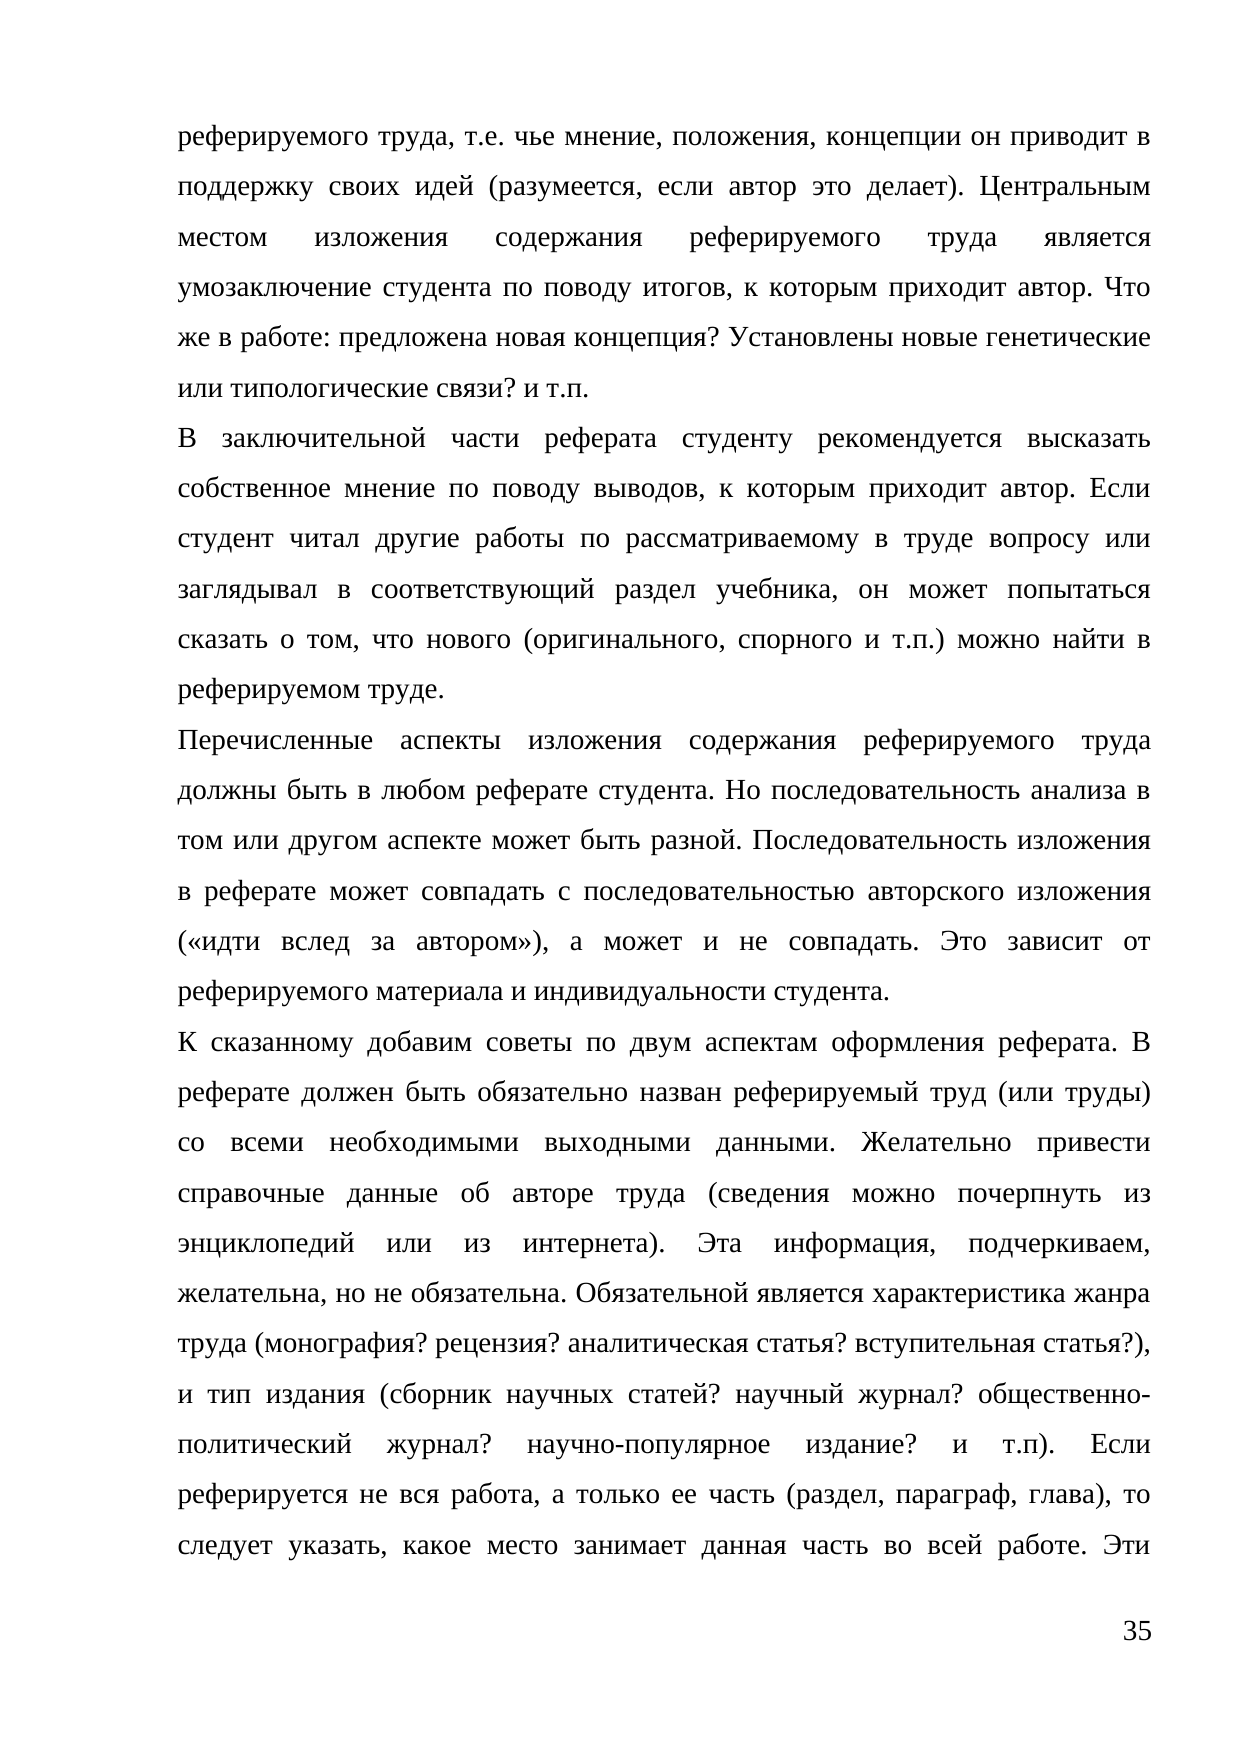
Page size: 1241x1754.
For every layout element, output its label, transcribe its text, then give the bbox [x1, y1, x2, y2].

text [177, 118, 1152, 403]
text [177, 1024, 1152, 1560]
text В заключительной части реферата студенту рекомендуется высказать собственное мнение по поводу выводов, к которым приходит автор. Если студент читал другие работы по рассматриваемому в труде вопросу или заглядывал в соответствующий раздел учебника, он может попытаться сказать о том, что нового (оригинального, спорного и т.п.) можно найти в реферируемом труде. [177, 420, 1152, 705]
text Перечисленные аспекты изложения содержания реферируемого труда должны быть в любом реферате студента. Но последовательность анализа в том или другом аспекте может быть разной. Последовательность изложения в реферате может совпадать с последовательностью авторского изложения («идти вслед за автором»), а может и не совпадать. Это зависит от реферируемого материала и индивидуальности студента. [177, 722, 1152, 1007]
